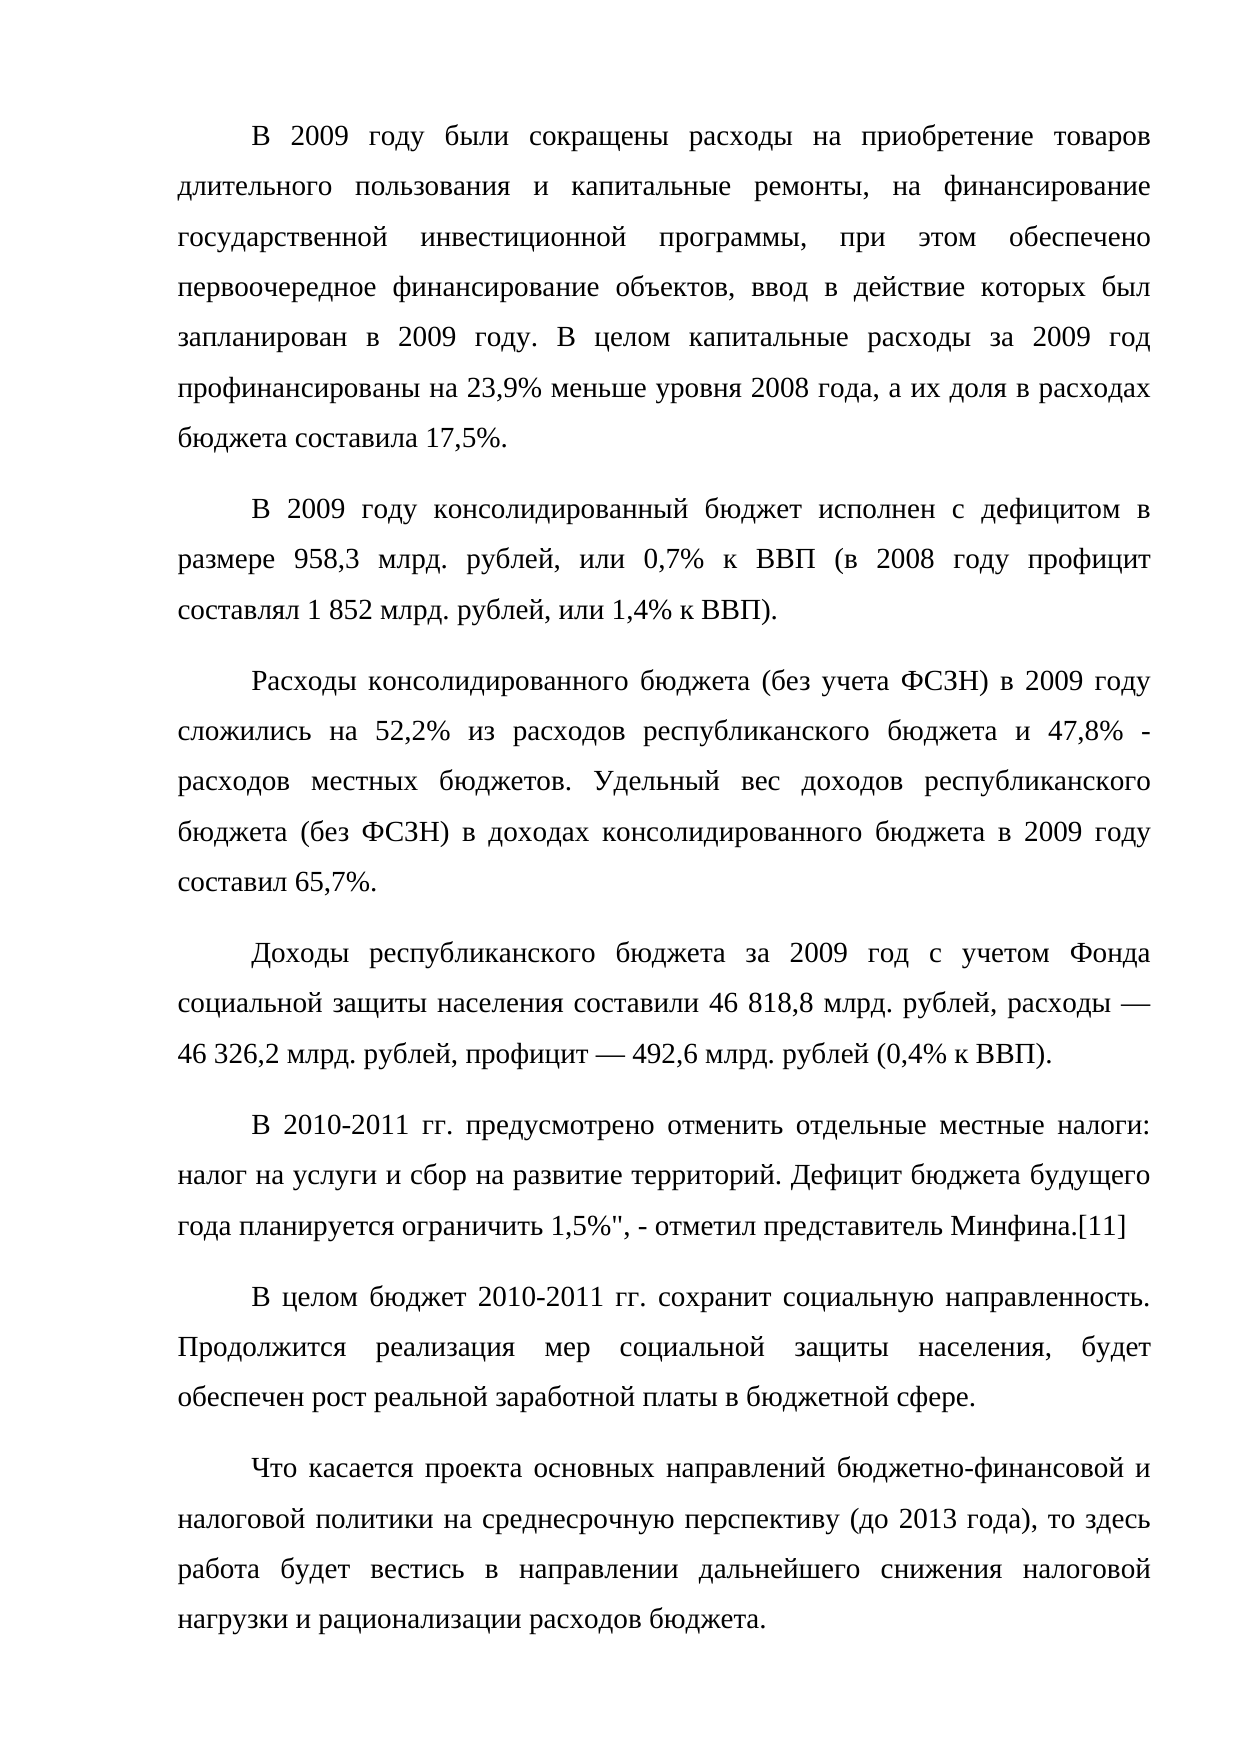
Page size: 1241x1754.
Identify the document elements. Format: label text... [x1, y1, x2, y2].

text В 2009 году были сокращены расходы на приобретение товаров длительного пользования и капитальные ремонты, на финансирование государственной инвестиционной программы, при этом обеспечено первоочередное финансирование объектов, ввод в действие которых был запланирован в 2009 году. В целом капитальные расходы за 2009 год профинансированы на 23,9% меньше уровня 2008 года, а их доля в расходах бюджета составила 17,5%. [177, 118, 1152, 453]
text Доходы республиканского бюджета за 2009 год с учетом Фонда социальной защиты населения составили 46 818,8 млрд. рублей, расходы — 46 326,2 млрд. рублей, профицит — 492,6 млрд. рублей (0,4% к ВВП). [177, 935, 1152, 1069]
text Расходы консолидированного бюджета (без учета ФСЗН) в 2009 году сложились на 52,2% из расходов республиканского бюджета и 47,8% - расходов местных бюджетов. Удельный вес доходов республиканского бюджета (без ФСЗН) в доходах консолидированного бюджета в 2009 году составил 65,7%. [177, 663, 1152, 898]
text В 2010-2011 гг. предусмотрено отменить отдельные местные налоги: налог на услуги и сбор на развитие территорий. Дефицит бюджета будущего года планируется ограничить 1,5%", - отметил представитель Минфина.[11] [177, 1107, 1152, 1241]
text В 2009 году консолидированный бюджет исполнен с дефицитом в размере 958,3 млрд. рублей, или 0,7% к ВВП (в 2008 году профицит составлял 1 852 млрд. рублей, или 1,4% к ВВП). [177, 491, 1152, 625]
text Что касается проекта основных направлений бюджетно-финансовой и налоговой политики на среднесрочную перспективу (до 2013 года), то здесь работа будет вестись в направлении дальнейшего снижения налоговой нагрузки и рационализации расходов бюджета. [177, 1451, 1152, 1635]
text В целом бюджет 2010-2011 гг. сохранит социальную направленность. Продолжится реализация мер социальной защиты населения, будет обеспечен рост реальной заработной платы в бюджетной сфере. [177, 1279, 1152, 1413]
